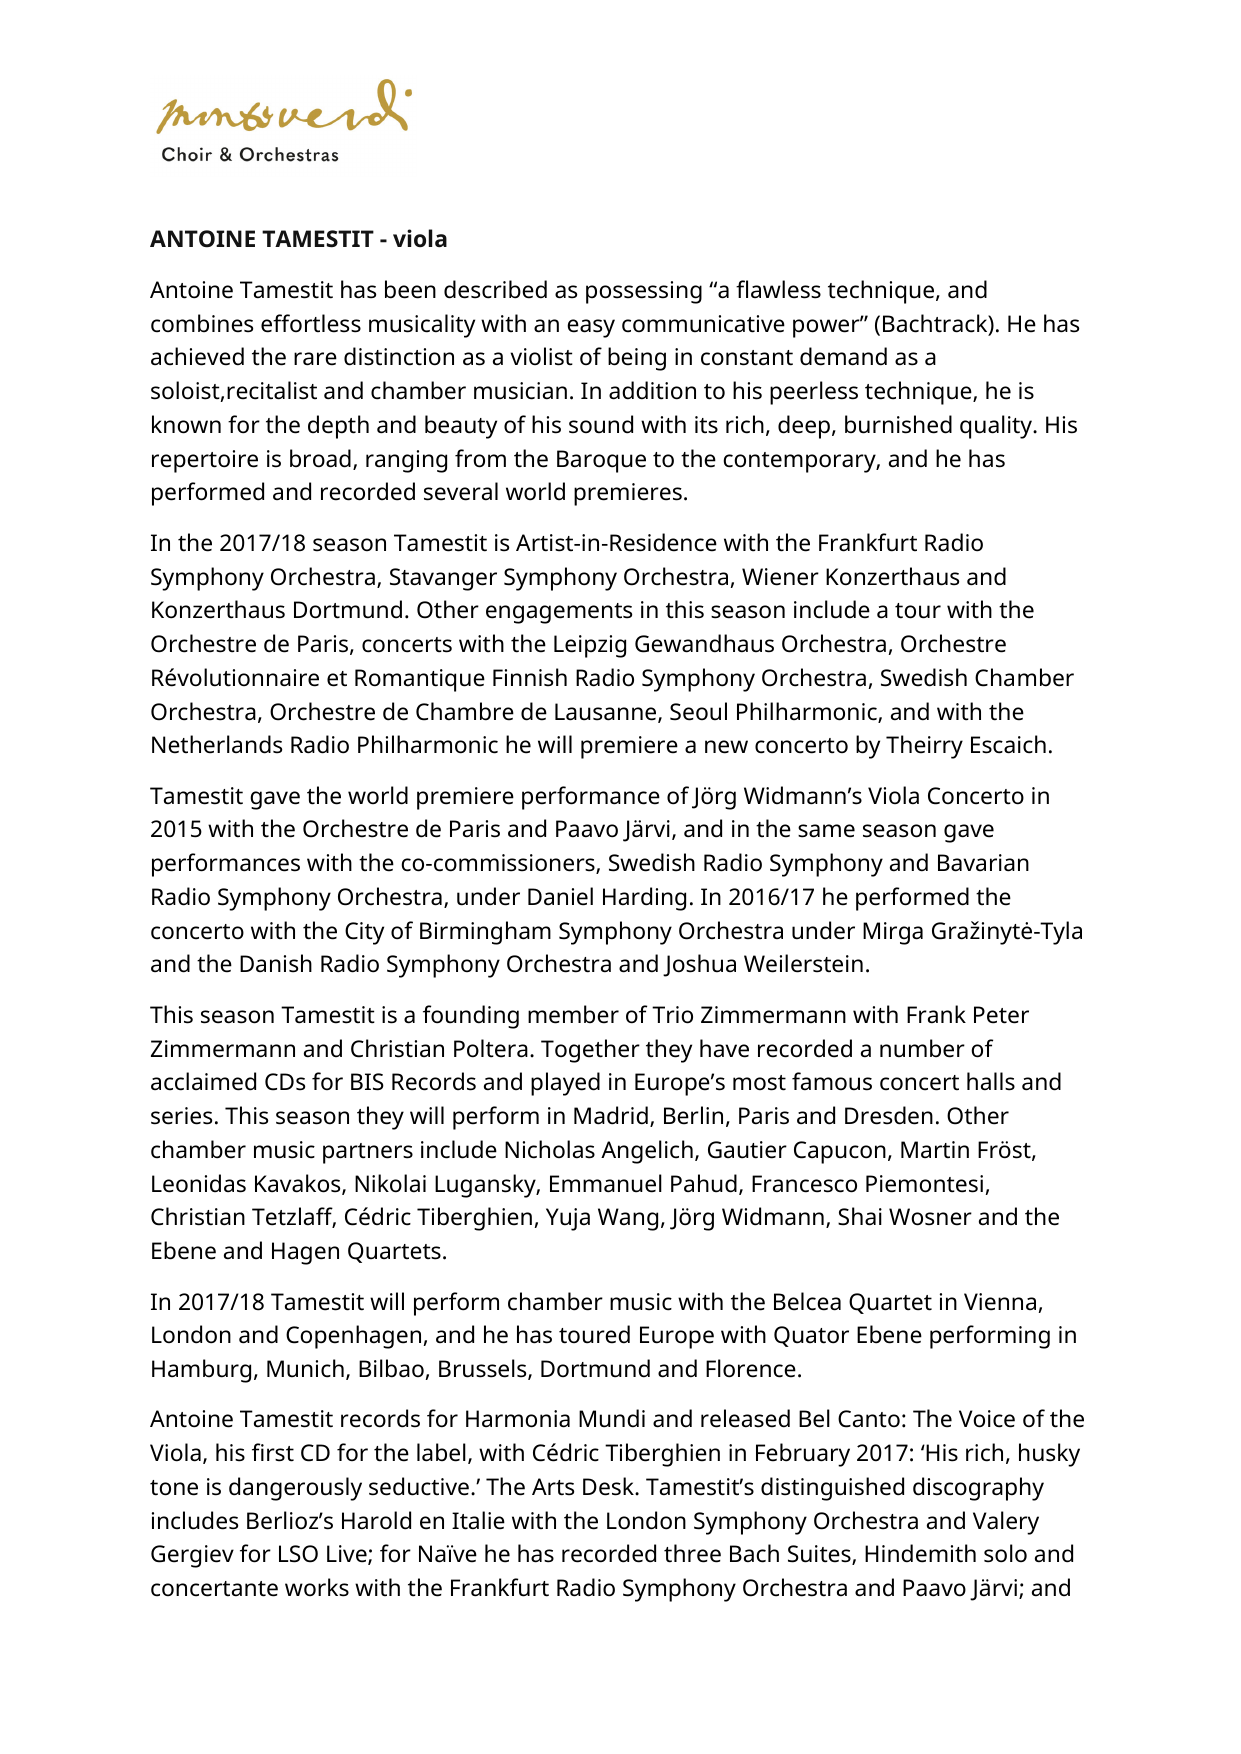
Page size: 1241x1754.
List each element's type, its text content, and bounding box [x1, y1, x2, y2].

text In the 2017/18 season Tamestit is Artist-in-Residence with the Frankfurt Radio Symphony Orchestra, Stavanger Symphony Orchestra, Wiener Konzerthaus and Konzerthaus Dortmund. Other engagements in this season include a tour with the Orchestre de Paris, concerts with the Leipzig Gewandhaus Orchestra, Orchestre Révolutionnaire et Romantique Finnish Radio Symphony Orchestra, Swedish Chamber Orchestra, Orchestre de Chambre de Lausanne, Seoul Philharmonic, and with the Netherlands Radio Philharmonic he will premiere a new concerto by Theirry Escaich. [150, 527, 1090, 761]
text This season Tamestit is a founding member of Trio Zimmermann with Frank Peter Zimmermann and Christian Poltera. Together they have recorded a number of acclaimed CDs for BIS Records and played in Europe’s most famous concert halls and series. This season they will perform in Madrid, Berlin, Paris and Dresden. Other chamber music partners include Nicholas Angelich, Gautier Capucon, Martin Fröst, Leonidas Kavakos, Nikolai Lugansky, Emmanuel Pahud, Francesco Piemontesi, Christian Tetzlaff, Cédric Tiberghien, Yuja Wang, Jörg Widmann, Shai Wosner and the Ebene and Hagen Quartets. [150, 999, 1090, 1266]
text In 2017/18 Tamestit will perform chamber music with the Belcea Quartet in Vienna, London and Copenhagen, and he has toured Europe with Quator Ebene performing in Hamburg, Munich, Bilbao, Brussels, Dortmund and Florence. [150, 1286, 1090, 1384]
text ANTOINE TAMESTIT - viola [150, 223, 1090, 255]
text Tamestit gave the world premiere performance of Jörg Widmann’s Viola Concerto in 2015 with the Orchestre de Paris and Paavo Järvi, and in the same season gave performances with the co-commissioners, Swedish Radio Symphony and Bavarian Radio Symphony Orchestra, under Daniel Harding. In 2016/17 he performed the concerto with the City of Birmingham Symphony Orchestra under Mirga Gražinytė-Tyla and the Danish Radio Symphony Orchestra and Joshua Weilerstein. [150, 780, 1090, 980]
picture [150, 75, 417, 177]
text Antoine Tamestit has been described as possessing “a flawless technique, and combines effortless musicality with an easy communicative power” (Bachtrack). He has achieved the rare distinction as a violist of being in constant demand as a soloist,recitalist and chamber musician. In addition to his peerless technique, he is known for the depth and beauty of his sound with its rich, deep, burnished quality. His repertoire is broad, ranging from the Baroque to the contemporary, and he has performed and recorded several world premieres. [150, 274, 1090, 508]
